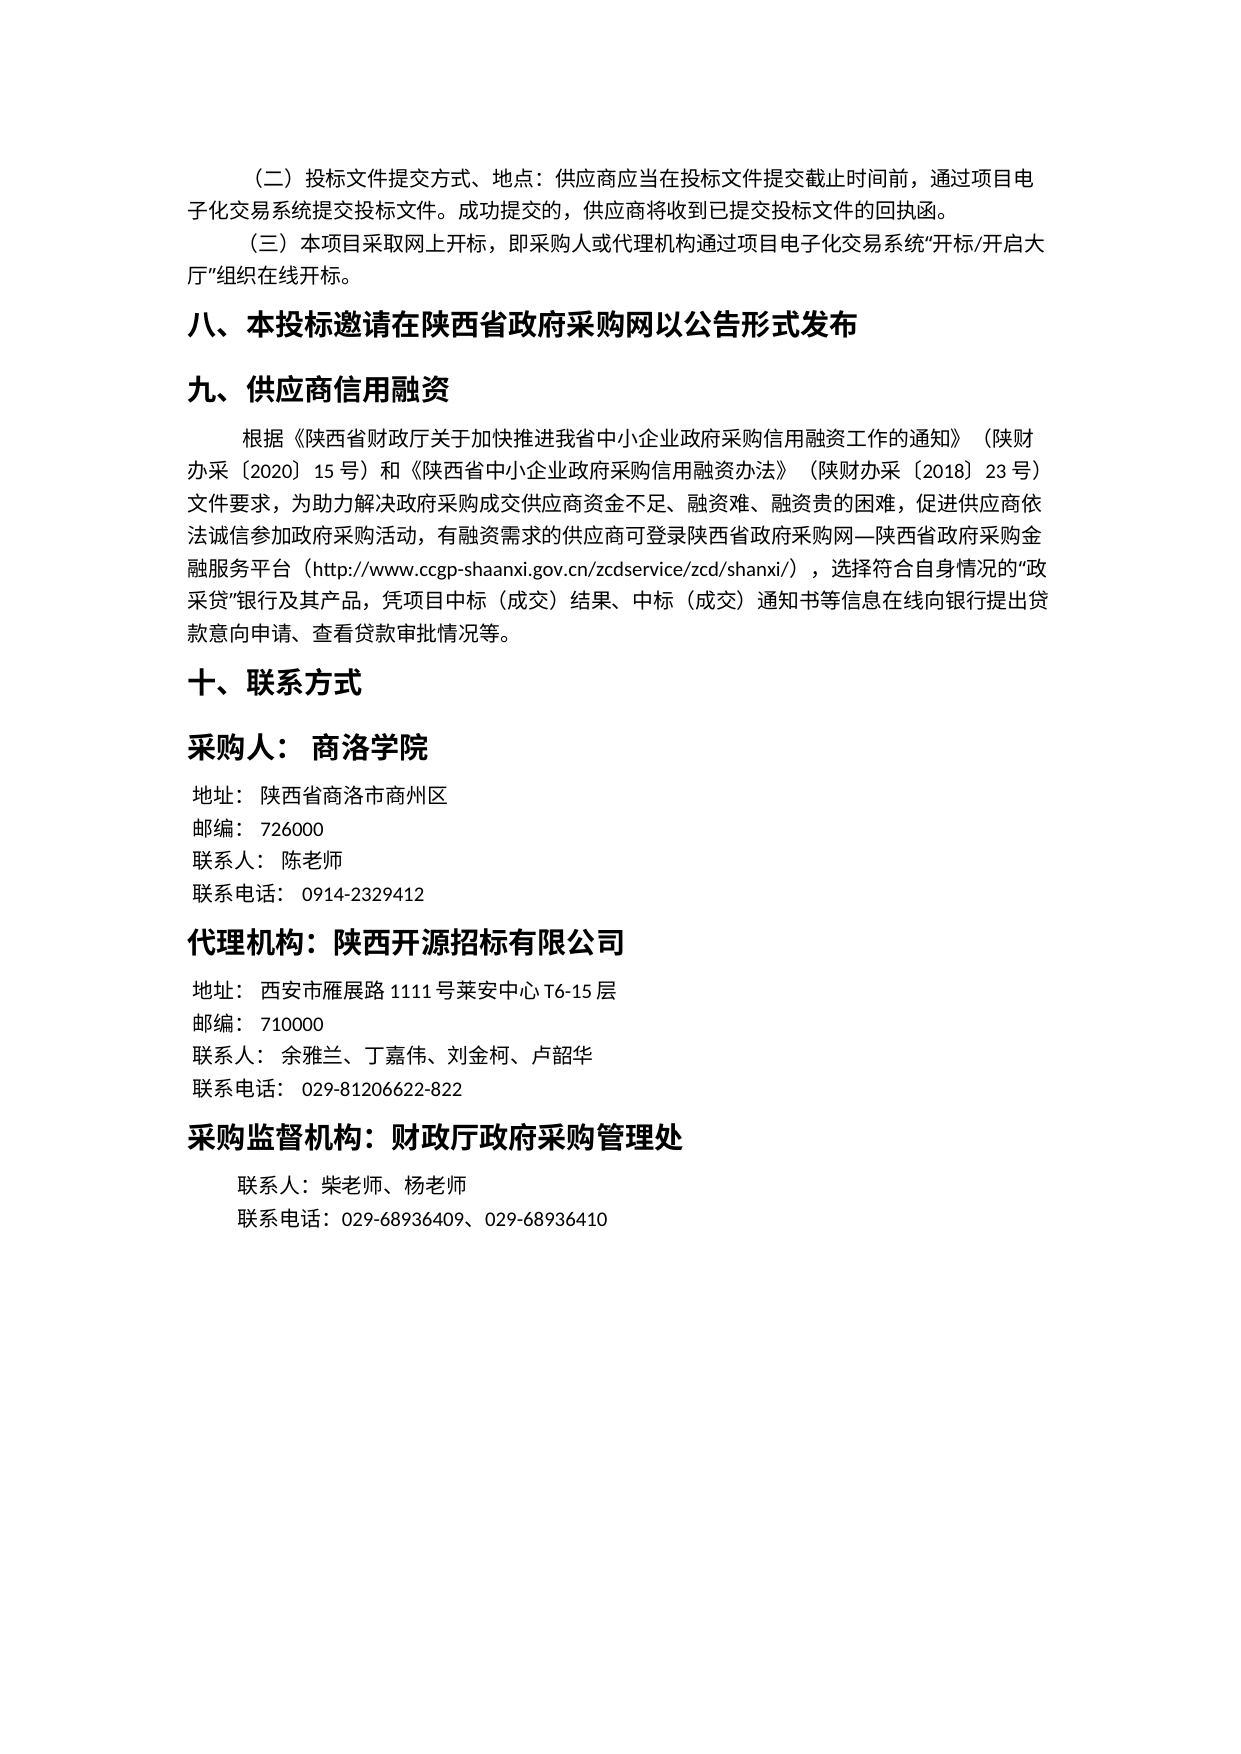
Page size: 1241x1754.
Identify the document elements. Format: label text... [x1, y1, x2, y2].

text 代理机构：陕西开源招标有限公司 [187, 909, 1053, 974]
text 十、联系方式 [187, 649, 1053, 714]
text 邮编： 710000 [187, 1007, 1053, 1039]
text 联系电话： 029-81206622-822 [187, 1072, 1053, 1104]
text 地址： 西安市雁展路1111号莱安中心T6-15层 [187, 974, 1053, 1007]
text 邮编： 726000 [187, 812, 1053, 844]
text 地址： 陕西省商洛市商州区 [187, 779, 1053, 812]
text 采购人： 商洛学院 [187, 714, 1053, 779]
text 采购监督机构：财政厅政府采购管理处 [187, 1104, 1053, 1169]
text 根据《陕西省财政厅关于加快推进我省中小企业政府采购信用融资工作的通知》（陕财办采〔2020〕15 号）和《陕西省中小企业政府采购信用融资办法》（陕财办采〔2018〕23 号）文件要求，为助力解决政府采购成交供应商资金不足、融资难、融资贵的困难，促进供应商依法诚信参加政府采购活动，有融资需求的供应商可登录陕西省政府釆购网—陕西省政府采购金融服务平台（http://www.ccgp-shaanxi.gov.cn/zcdservice/zcd/shanxi/），选择符合自身情况的“政采贷”银行及其产品，凭项目中标（成交）结果、中标（成交）通知书等信息在线向银行提出贷款意向申请、查看贷款审批情况等。 [187, 422, 1053, 649]
text （二）投标文件提交方式、地点：供应商应当在投标文件提交截止时间前，通过项目电子化交易系统提交投标文件。成功提交的，供应商将收到已提交投标文件的回执函。 [187, 162, 1053, 227]
text 联系人： 余雅兰、丁嘉伟、刘金柯、卢韶华 [187, 1039, 1053, 1072]
text 联系电话： 0914-2329412 [187, 877, 1053, 909]
text 联系人： 陈老师 [187, 844, 1053, 877]
text 九、供应商信用融资 [187, 357, 1053, 422]
text 联系电话：029-68936409、029-68936410 [187, 1202, 1053, 1234]
text 八、本投标邀请在陕西省政府采购网以公告形式发布 [187, 292, 1053, 357]
text （三）本项目采取网上开标，即采购人或代理机构通过项目电子化交易系统“开标/开启大厅”组织在线开标。 [187, 227, 1053, 292]
text 联系人：柴老师、杨老师 [187, 1169, 1053, 1202]
